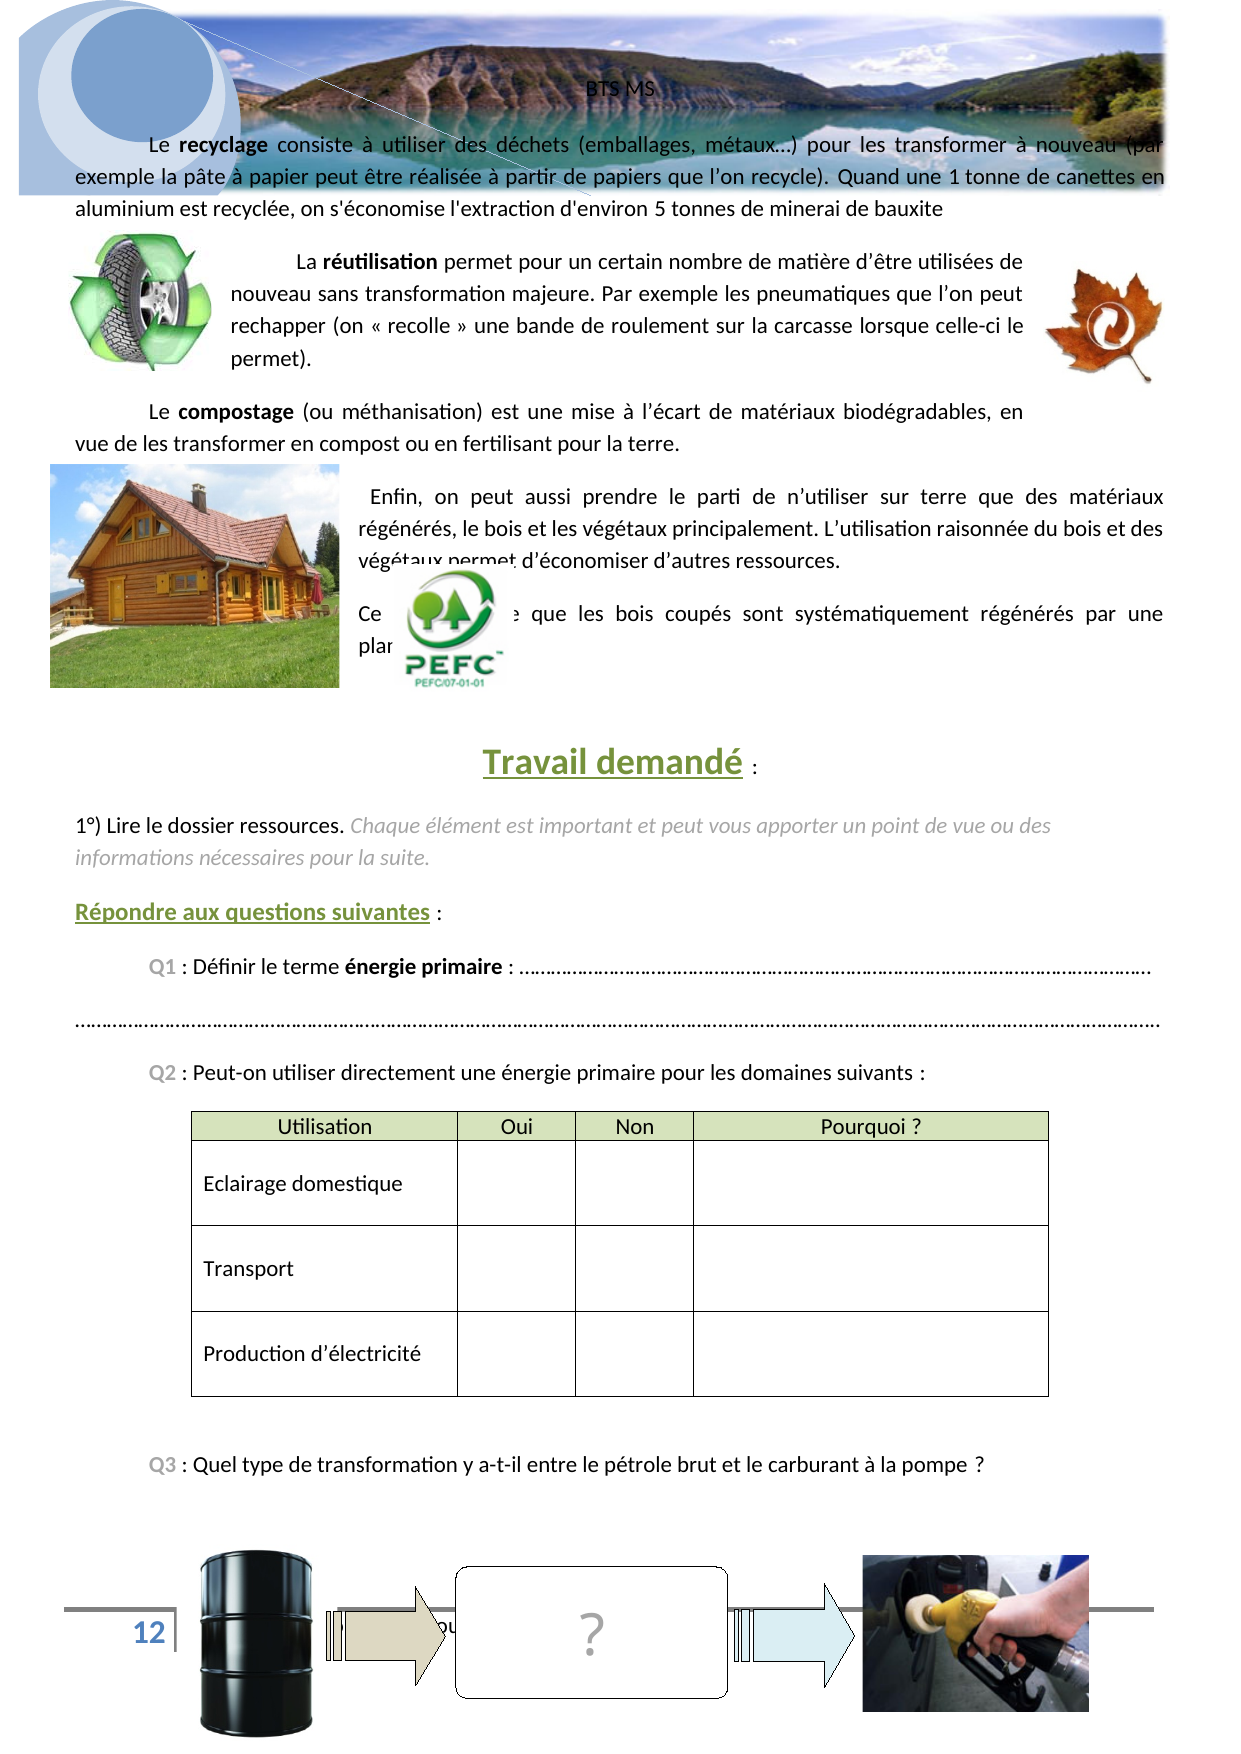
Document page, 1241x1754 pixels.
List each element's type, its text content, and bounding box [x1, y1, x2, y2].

text Q1 : Définir le terme énergie primaire : ………………………………………………………………………………………………………… [75, 952, 1165, 980]
table_cell Transport [192, 1226, 457, 1311]
picture [862, 1555, 1089, 1712]
picture [68, 230, 212, 371]
table_cell [458, 1312, 575, 1396]
table_cell Eclairage domestique [192, 1141, 457, 1225]
text Enfin, on peut aussi prendre le parti de n’utiliser sur terre que des matériaux régénérés, le bois et les végétaux principalement. L’utilisation raisonnée du bois et des végétaux permet d’économiser d’autres ressources. [340, 482, 1165, 574]
table_cell [694, 1141, 1048, 1225]
picture [392, 564, 515, 694]
table_cell Production d’électricité [192, 1312, 457, 1396]
table_cell [576, 1312, 693, 1396]
table_cell [694, 1226, 1048, 1311]
text Travail demandé : [75, 738, 1165, 783]
text 1°) Lire le dossier ressources. Chaque élément est important et peut vous apporter un point de vue ou des informations nécessaires pour la suite. [75, 811, 1165, 871]
table_header Oui [458, 1112, 575, 1140]
text Le compostage (ou méthanisation) est une mise à l’écart de matériaux biodégradables, en vue de les transformer en compost ou en fertilisant pour la terre. [75, 397, 1165, 457]
text Répondre aux questions suivantes : [75, 896, 1165, 927]
picture [1043, 261, 1165, 390]
text Q2 : Peut-on utiliser directement une énergie primaire pour les domaines suivants : [75, 1058, 1165, 1086]
text Le recyclage consiste à utiliser des déchets (emballages, métaux…) pour les transformer à nouveau (par exemple la pâte à papier peut être réalisée à partir de papiers que l’on recycle). Quand une 1 tonne de canettes en aluminium est recyclée, on s'économise l'extraction d'environ 5 tonnes de minerai de bauxite [75, 130, 1165, 222]
table_header Pourquoi ? [694, 1112, 1048, 1140]
picture [50, 464, 340, 687]
table_cell [694, 1312, 1048, 1396]
text …………………………………………………………………………………………………………………………………………………………………………………….. [75, 1005, 1165, 1033]
table_cell [458, 1141, 575, 1225]
picture [176, 1533, 338, 1752]
text Ce label indique que les bois coupés sont systématiquement régénérés par une plantation. [515, 599, 1165, 659]
text La réutilisation permet pour un certain nombre de matière d’être utilisées de nouveau sans transformation majeure. Par exemple les pneumatiques que l’on peut rechapper (on « recolle » une bande de roulement sur la carcasse lorsque celle-ci le permet). [75, 247, 1165, 372]
table_header Non [576, 1112, 693, 1140]
picture [162, 9, 1170, 196]
table_cell [576, 1141, 693, 1225]
table_cell [458, 1226, 575, 1311]
table_cell [576, 1226, 693, 1311]
text Q3 : Quel type de transformation y a-t-il entre le pétrole brut et le carburant à la pompe ? [75, 1450, 1165, 1478]
table_header Utilisation [192, 1112, 457, 1140]
